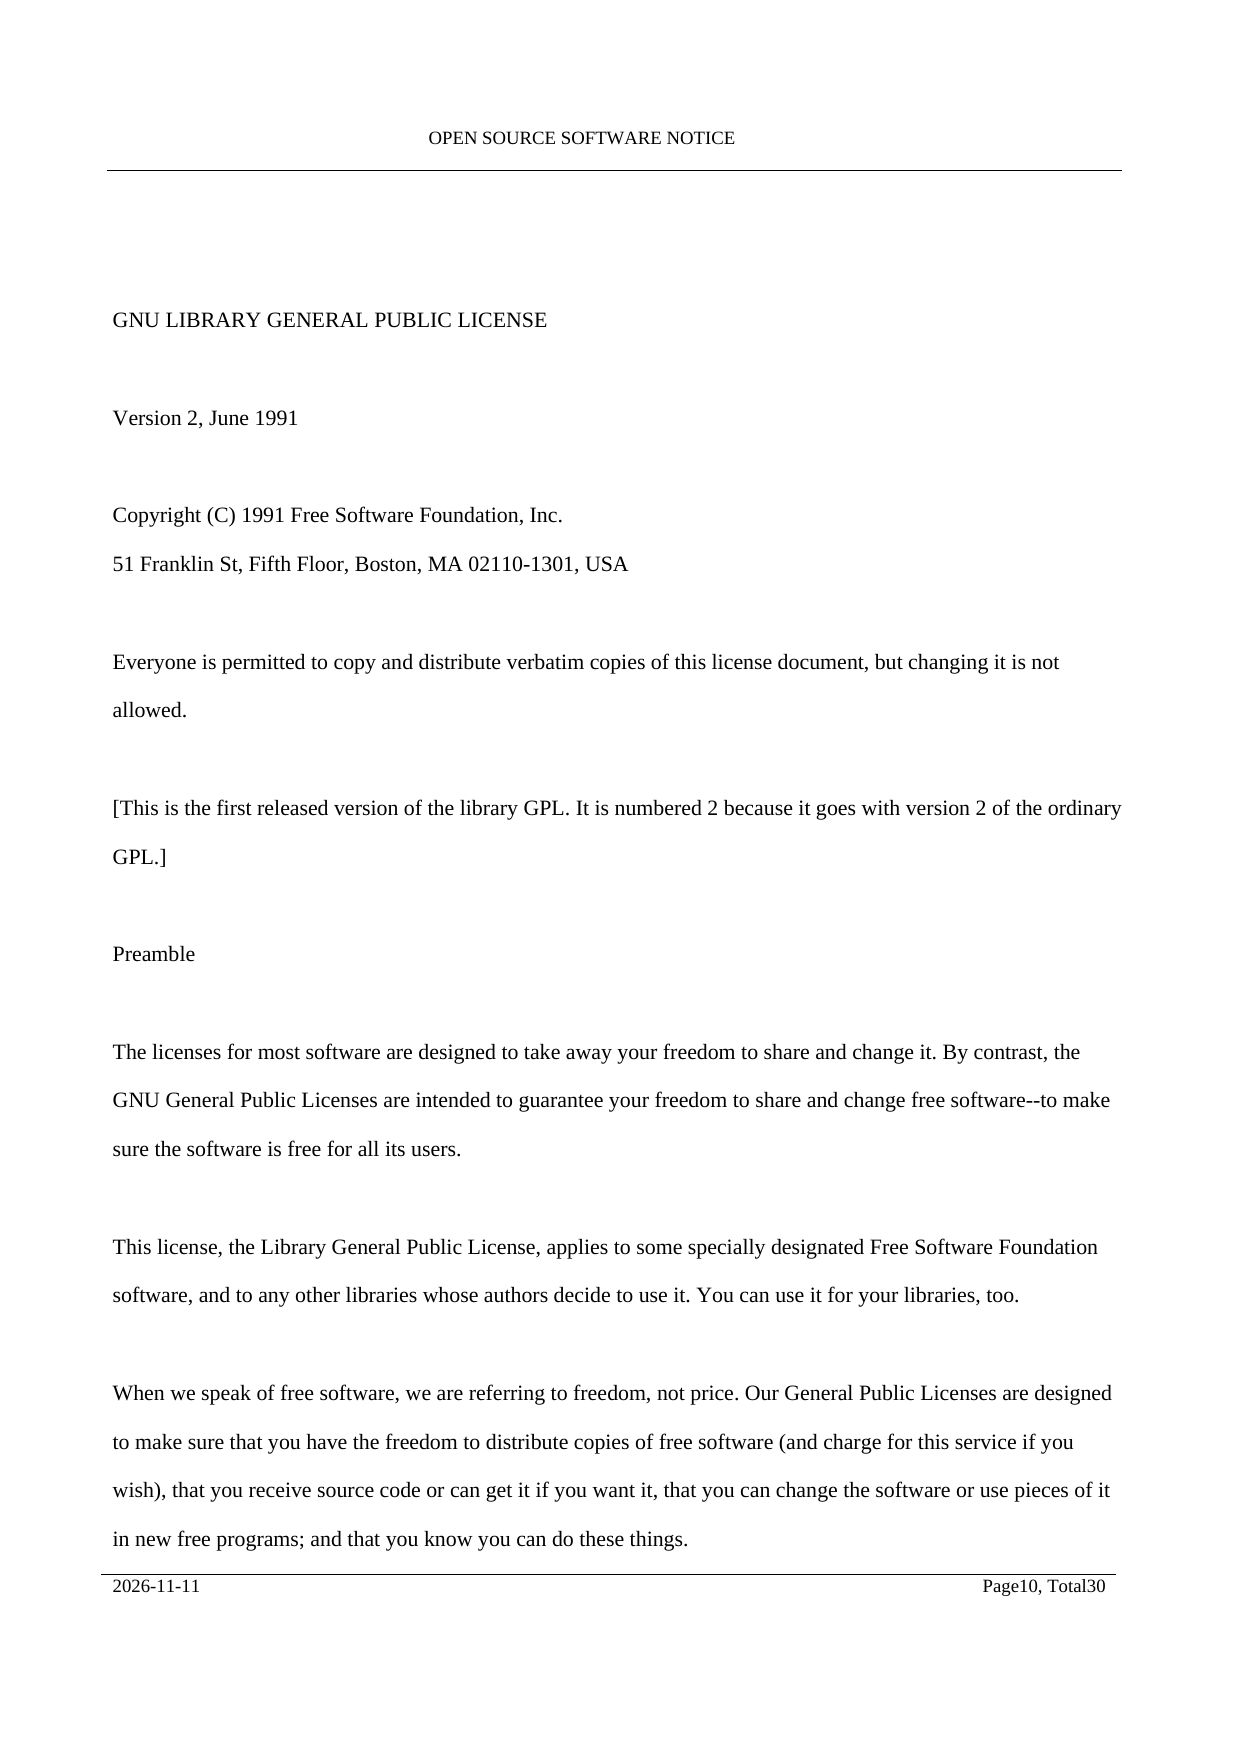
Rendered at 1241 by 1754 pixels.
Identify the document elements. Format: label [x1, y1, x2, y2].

text [112, 206, 1128, 1555]
